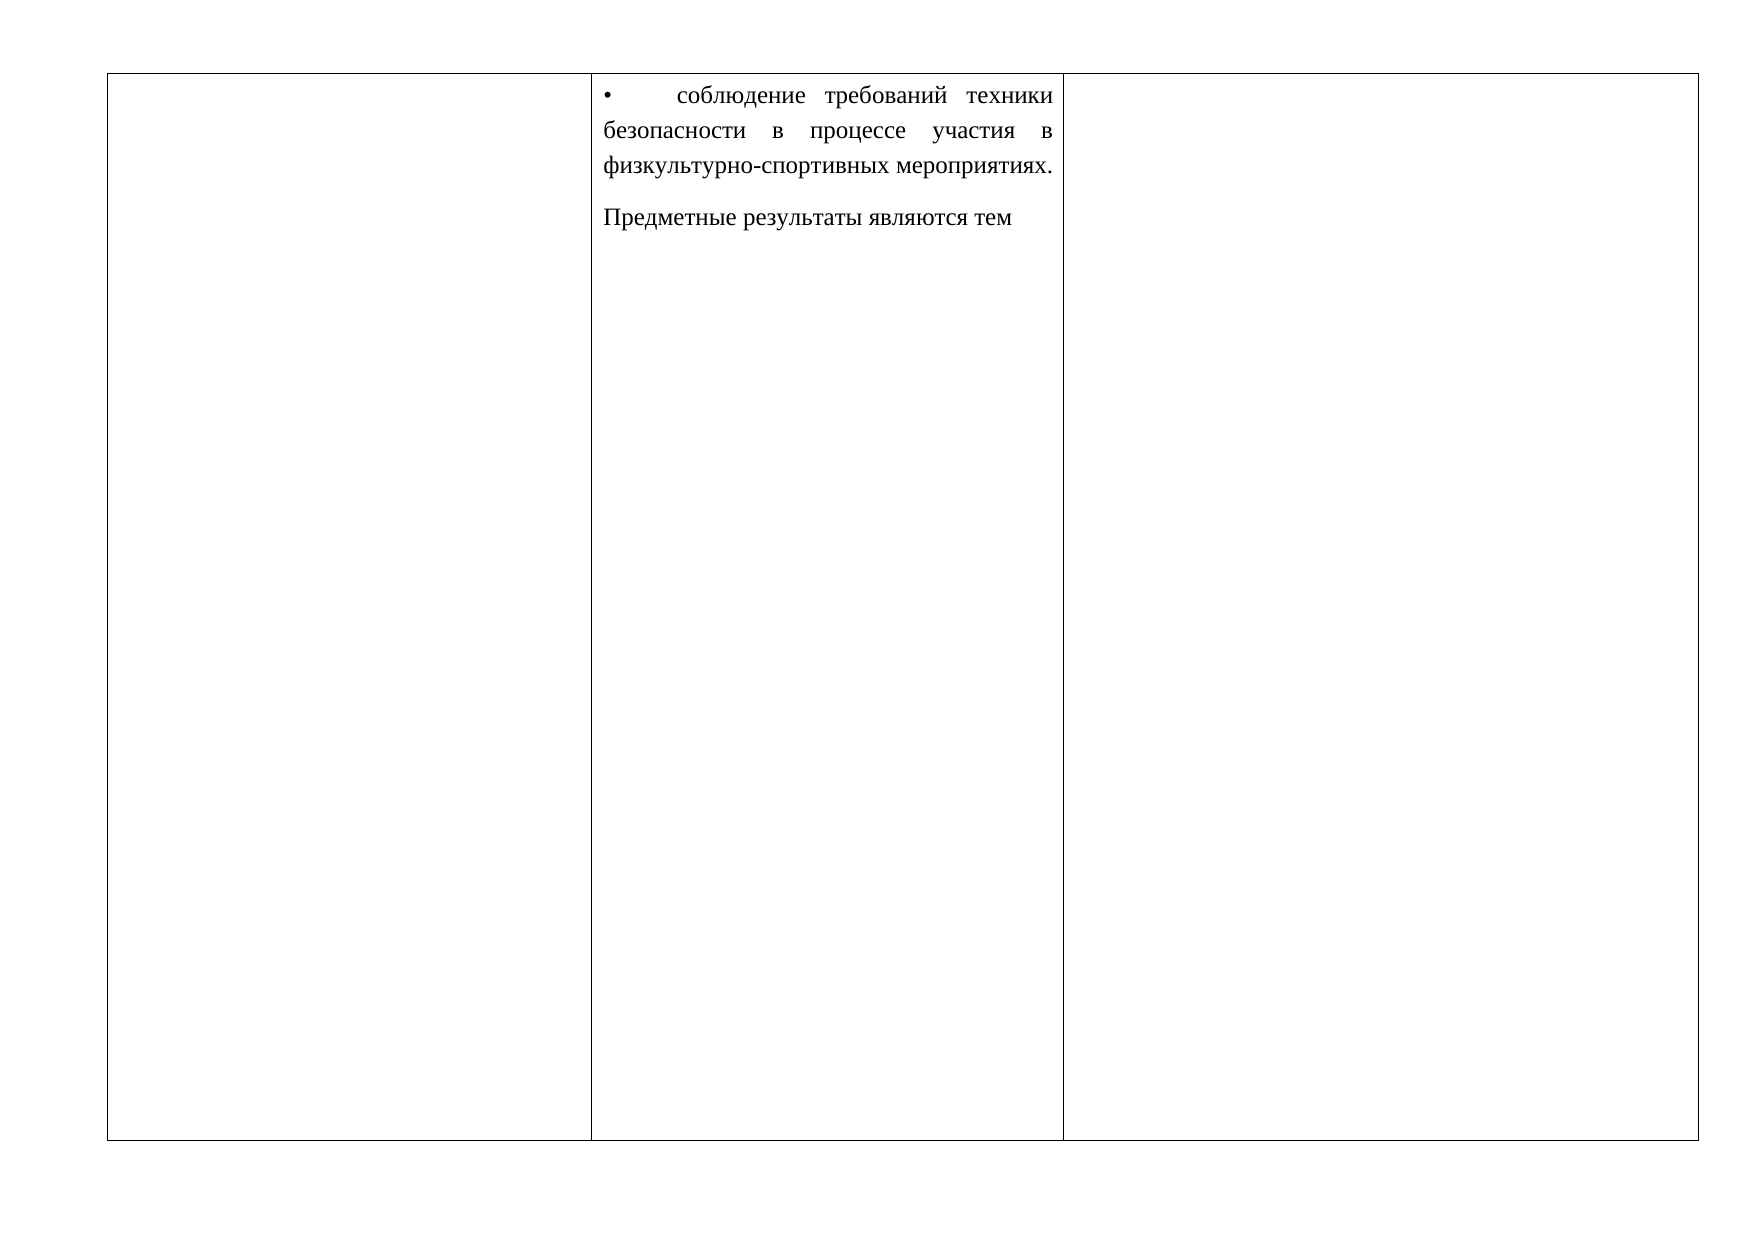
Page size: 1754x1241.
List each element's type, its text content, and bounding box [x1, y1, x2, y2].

table_header [108, 74, 591, 1140]
table_header соблюдение требований техники безопасности в процессе участия в физкультурно-спортивных мероприятиях. Предметные результаты являются тем [592, 74, 1063, 1140]
table_header [1064, 74, 1698, 1140]
